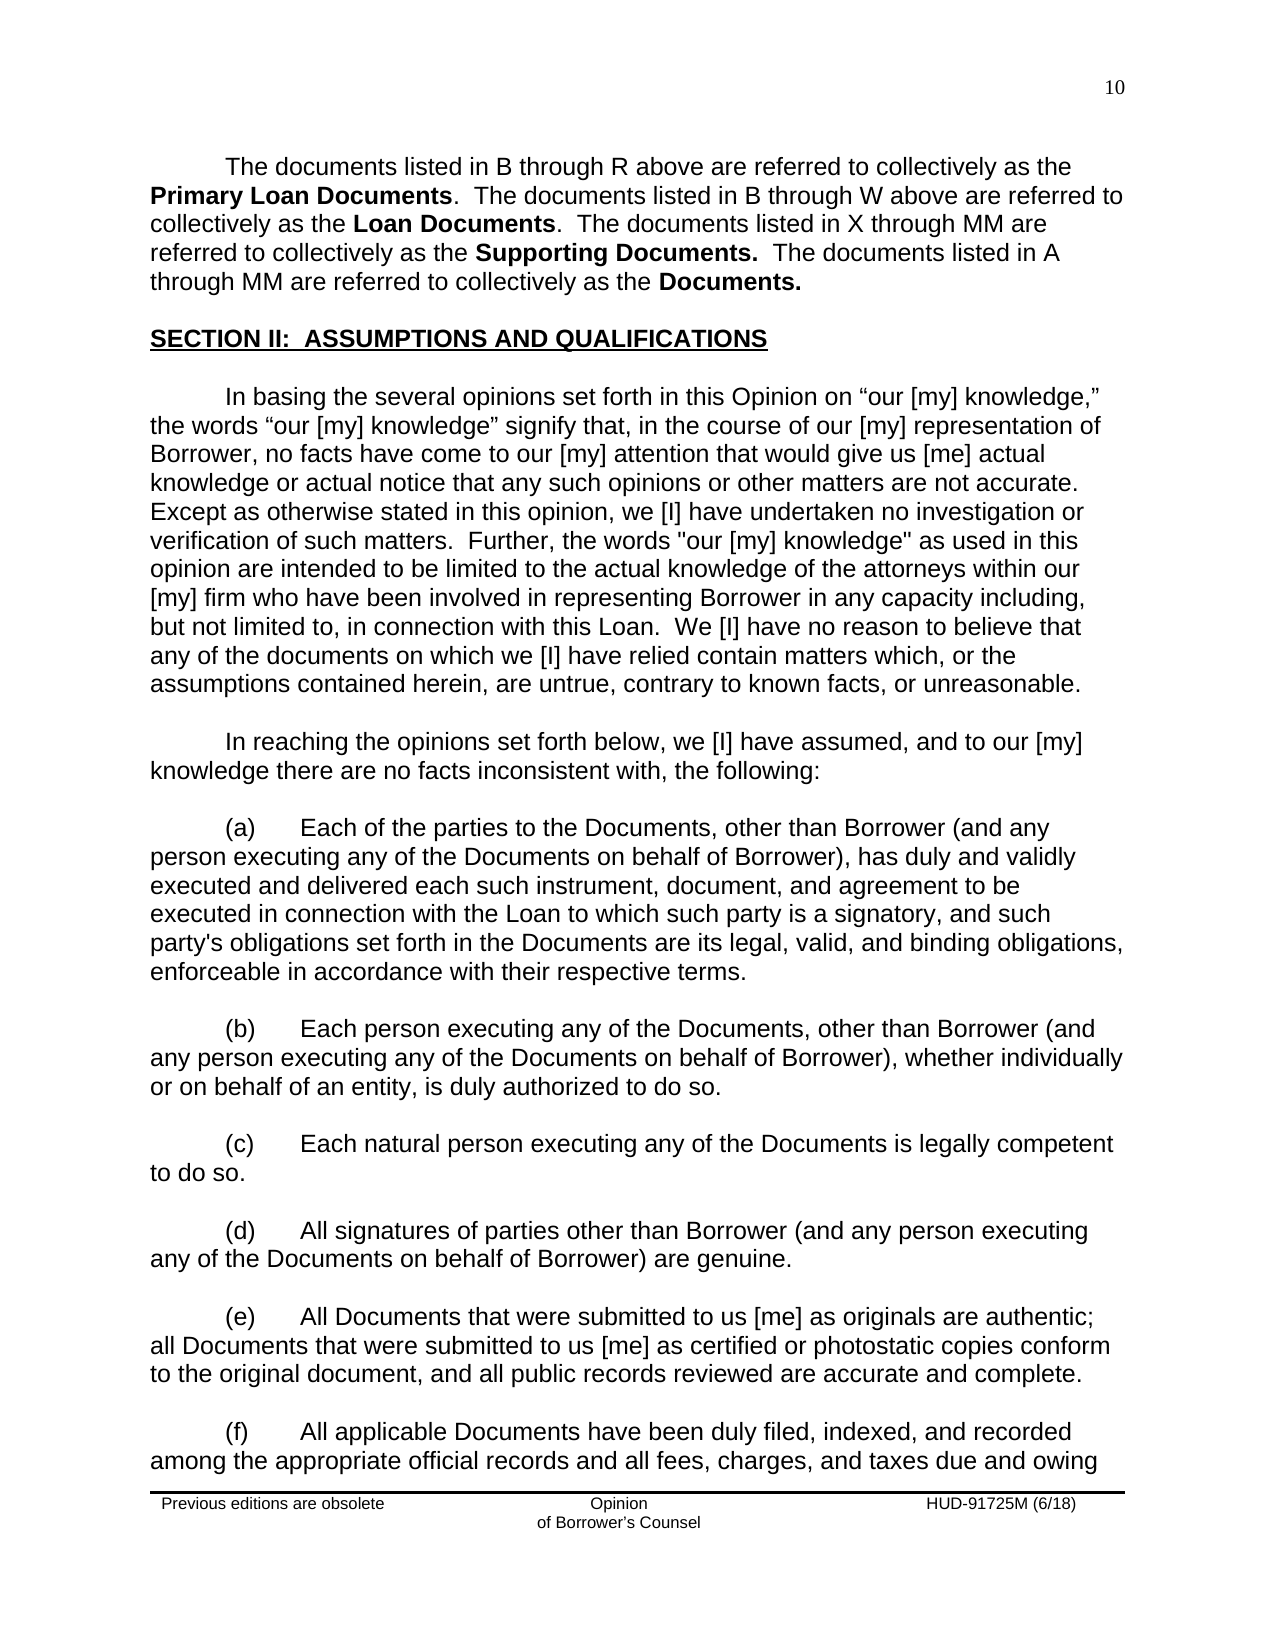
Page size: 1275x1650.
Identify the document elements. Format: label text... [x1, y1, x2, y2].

text The documents listed in B through R above are referred to collectively as the Primary Loan Documents. The documents listed in B through W above are referred to collectively as the Loan Documents. The documents listed in X through MM are referred to collectively as the Supporting Documents. The documents listed in A through MM are referred to collectively as the Documents. [150, 152, 1125, 296]
text SECTION II: ASSUMPTIONS AND QUALIFICATIONS [150, 324, 1125, 353]
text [150, 1417, 1125, 1474]
text (b) Each person executing any of the Documents, other than Borrower (and any person executing any of the Documents on behalf of Borrower), whether individually or on behalf of an entity, is duly authorized to do so. [150, 1014, 1125, 1101]
text In basing the several opinions set forth in this Opinion on “our [my] knowledge,” the words “our [my] knowledge” signify that, in the course of our [my] representation of Borrower, no facts have come to our [my] attention that would give us [me] actual knowledge or actual notice that any such opinions or other matters are not accurate. Except as otherwise stated in this opinion, we [I] have undertaken no investigation or verification of such matters. Further, the words "our [my] knowledge" as used in this opinion are intended to be limited to the actual knowledge of the attorneys within our [my] firm who have been involved in representing Borrower in any capacity including, but not limited to, in connection with this Loan. We [I] have no reason to believe that any of the documents on which we [I] have relied contain matters which, or the assumptions contained herein, are untrue, contrary to known facts, or unreasonable. [150, 382, 1125, 698]
text (e) All Documents that were submitted to us [me] as originals are authentic; all Documents that were submitted to us [me] as certified or photostatic copies conform to the original document, and all public records reviewed are accurate and complete. [150, 1302, 1125, 1388]
text (a) Each of the parties to the Documents, other than Borrower (and any person executing any of the Documents on behalf of Borrower), has duly and validly executed and delivered each such instrument, document, and agreement to be executed in connection with the Loan to which such party is a signatory, and such party's obligations set forth in the Documents are its legal, valid, and binding obligations, enforceable in accordance with their respective terms. [150, 813, 1125, 986]
text (d) All signatures of parties other than Borrower (and any person executing any of the Documents on behalf of Borrower) are genuine. [150, 1216, 1125, 1273]
text (c) Each natural person executing any of the Documents is legally competent to do so. [150, 1129, 1125, 1187]
text In reaching the opinions set forth below, we [I] have assumed, and to our [my] knowledge there are no facts inconsistent with, the following: [150, 727, 1125, 784]
